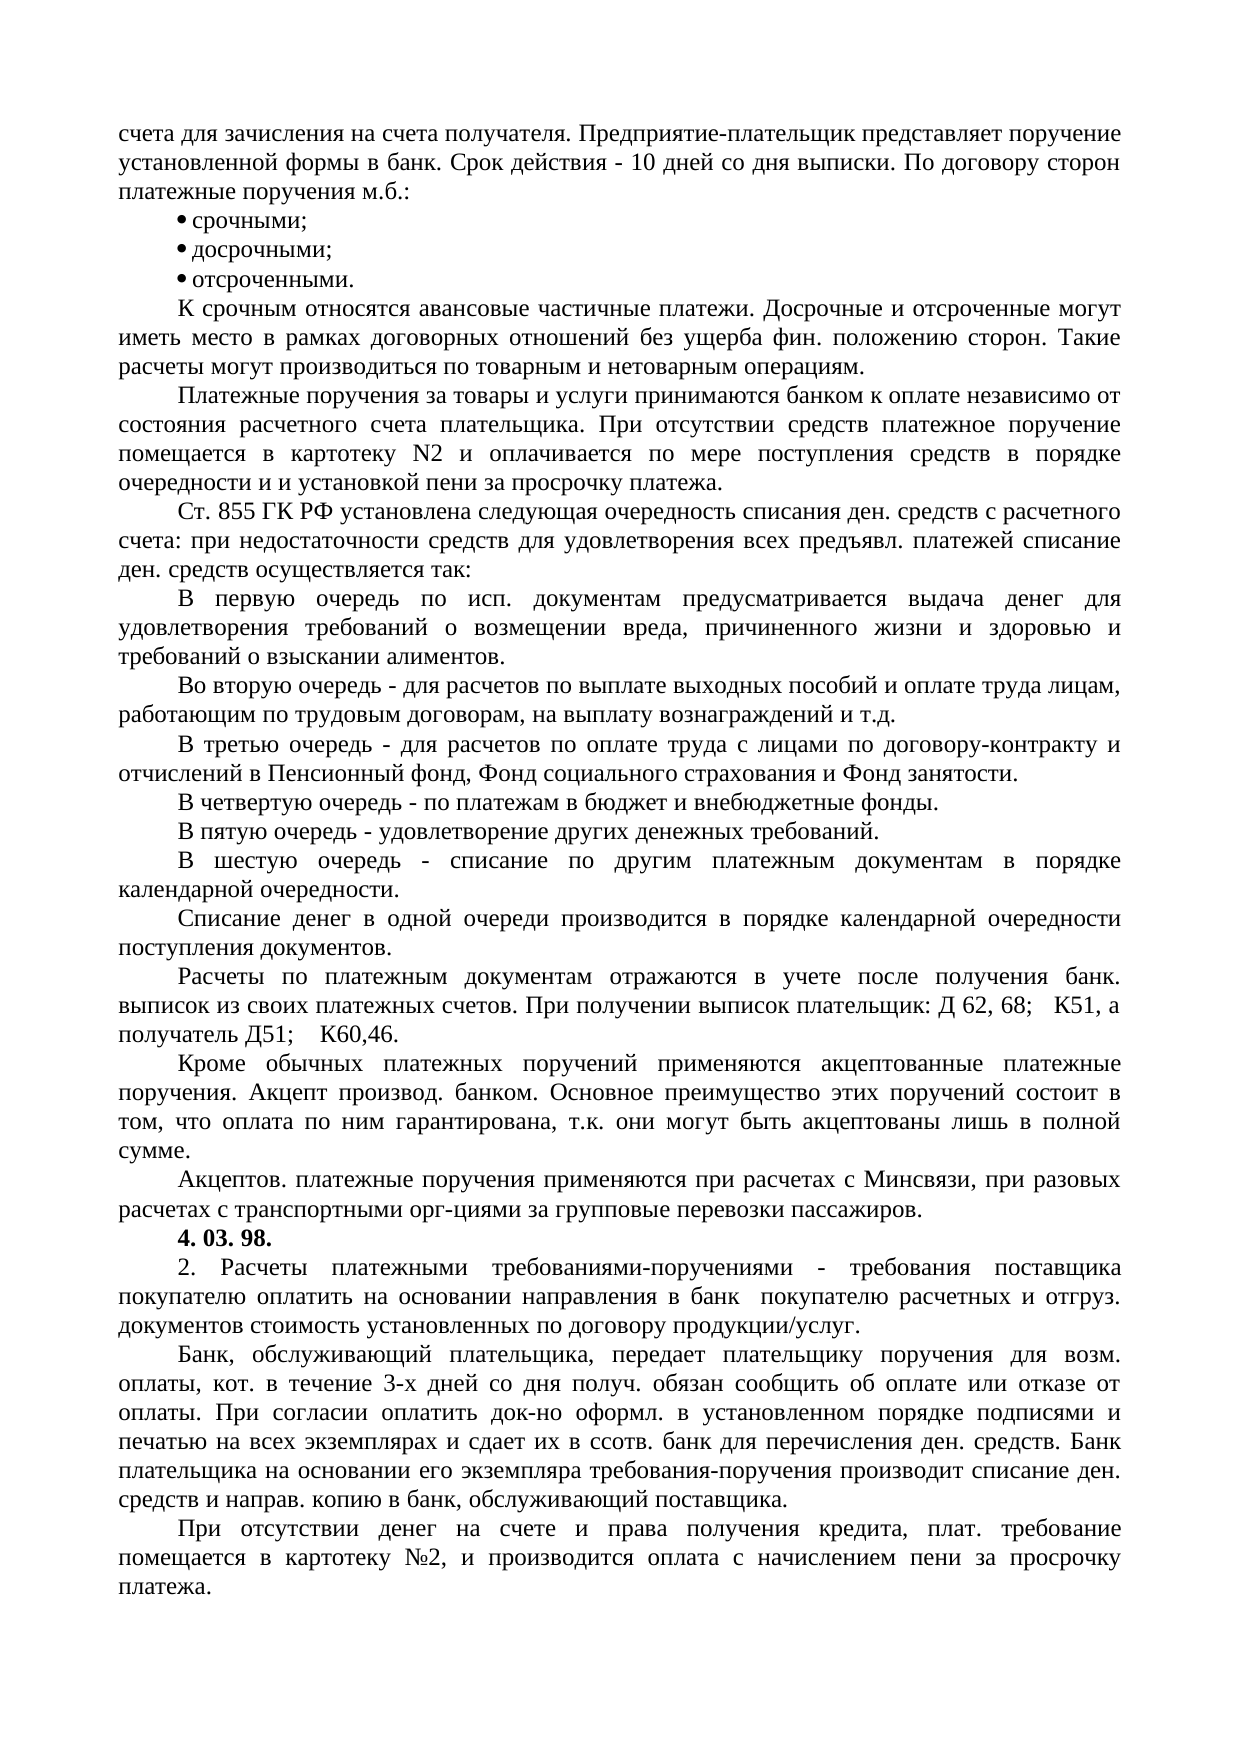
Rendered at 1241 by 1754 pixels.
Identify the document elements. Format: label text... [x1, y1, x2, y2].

list Банк, обслуживающий плательщика, передает плательщику поручения для возм. оплаты, кот. в течение 3-х дней со дня получ. обязан сообщить об оплате или отказе от оплаты. При согласии оплатить док-но оформл. в установленном порядке подписями и печатью на всех экземплярах и сдает их в ссотв. банк для перечисления ден. средств. Банк плательщика на основании его экземпляра требования-поручения производит списание ден. средств и направ. копию в банк, обслуживающий поставщика. [118, 1339, 1122, 1513]
list досрочными; [118, 234, 1122, 263]
text В пятую очередь - удовлетворение других денежных требований. [118, 816, 1122, 845]
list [118, 118, 1122, 205]
text Ст. 855 ГК РФ установлена следующая очередность списания ден. средств с расчетного счета: при недостаточности средств для удовлетворения всех предъявл. платежей списание ден. средств осуществляется так: [118, 496, 1122, 583]
list отсроченными. [118, 263, 1122, 292]
text В четвертую очередь - по платежам в бюджет и внебюджетные фонды. [118, 787, 1122, 816]
text К срочным относятся авансовые частичные платежи. Досрочные и отсроченные могут иметь место в рамках договорных отношений без ущерба фин. положению сторон. Такие расчеты могут производиться по товарным и нетоварным операциям. [118, 292, 1122, 380]
list При отсутствии денег на счете и права получения кредита, плат. требование помещается в картотеку №2, и производится оплата с начислением пени за просрочку платежа. [118, 1513, 1122, 1600]
text В шестую очередь - списание по другим платежным документам в порядке календарной очередности. [118, 845, 1122, 903]
text Расчеты по платежным документам отражаются в учете после получения банк. выписок из своих платежных счетов. При получении выписок плательщик: Д 62, 68; К51, а получатель Д51; К60,46. [118, 961, 1122, 1048]
text В третью очередь - для расчетов по оплате труда с лицами по договору-контракту и отчислений в Пенсионный фонд, Фонд социального страхования и Фонд занятости. [118, 728, 1122, 787]
text 4. 03. 98. [118, 1222, 1122, 1252]
list срочными; [118, 205, 1122, 234]
text Списание денег в одной очереди производится в порядке календарной очередности поступления документов. [118, 903, 1122, 961]
text Платежные поручения за товары и услуги принимаются банком к оплате независимо от состояния расчетного счета плательщика. При отсутствии средств платежное поручение помещается в картотеку N2 и оплачивается по мере поступления средств в порядке очередности и и установкой пени за просрочку платежа. [118, 380, 1122, 496]
text В первую очередь по исп. документам предусматривается выдача денег для удовлетворения требований о возмещении вреда, причиненного жизни и здоровью и требований о взыскании алиментов. [118, 583, 1122, 670]
text Во вторую очередь - для расчетов по выплате выходных пособий и оплате труда лицам, работающим по трудовым договорам, на выплату вознаграждений и т.д. [118, 670, 1122, 728]
text Акцептов. платежные поручения применяются при расчетах с Минсвязи, при разовых расчетах с транспортными орг-циями за групповые перевозки пассажиров. [118, 1164, 1122, 1222]
list 2. Расчеты платежными требованиями-поручениями - требования поставщика покупателю оплатить на основании направления в банк покупателю расчетных и отгруз. документов стоимость установленных по договору продукции/услуг. [118, 1252, 1122, 1339]
text Кроме обычных платежных поручений применяются акцептованные платежные поручения. Акцепт производ. банком. Основное преимущество этих поручений состоит в том, что оплата по ним гарантирована, т.к. они могут быть акцептованы лишь в полной сумме. [118, 1048, 1122, 1164]
